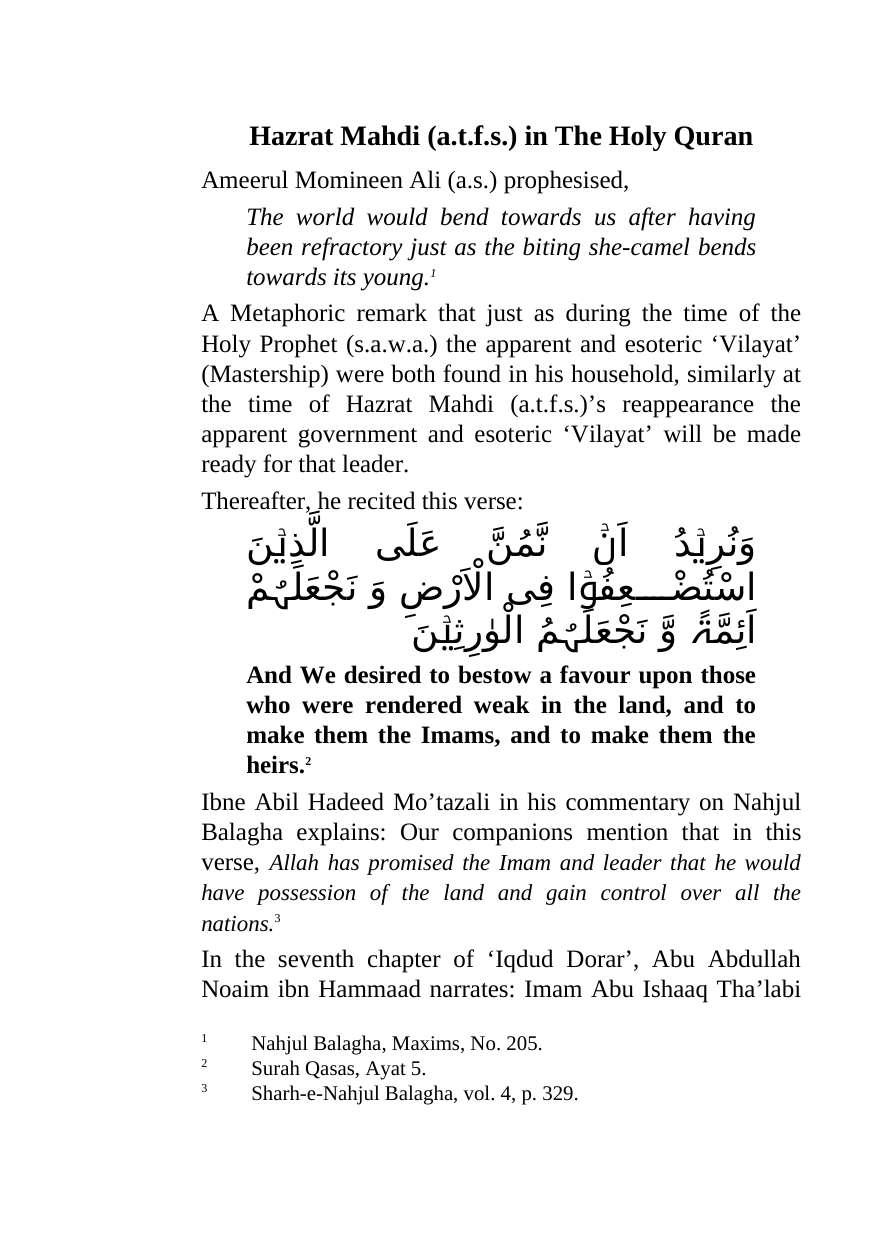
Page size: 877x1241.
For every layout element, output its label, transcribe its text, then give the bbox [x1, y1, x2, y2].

text Ameerul Momineen Ali (a.s.) prophesised, [201, 164, 802, 194]
text A Metaphoric remark that just as during the time of the Holy Prophet (s.a.w.a.) the apparent and esoteric ‘Vilayat’ (Mastership) were both found in his household, similarly at the time of Hazrat Mahdi (a.t.f.s.)’s reappearance the apparent government and esoteric ‘Vilayat’ will be made ready for that leader. [201, 298, 802, 479]
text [201, 943, 802, 1004]
text وَنُرِیۡدُ اَنۡ نَّمُنَّ عَلَی الَّذِیۡنَ اسْتُضْعِفُوۡا فِی الْاَرْضِ وَ نَجْعَلَہُمْ اَئِمَّۃً وَّ نَجْعَلَہُمُ الْوٰرِثِیۡنَ [246, 522, 757, 653]
text Thereafter, he recited this verse: [201, 485, 802, 515]
text The world would bend towards us after having been refractory just as the biting she-camel bends towards its young. [246, 201, 757, 291]
text And We desired to bestow a favour upon those who were rendered weak in the land, and to make them the Imams, and to make them the heirs. [246, 659, 757, 780]
subtitle Hazrat Mahdi (a.t.f.s.) in The Holy Quran [201, 119, 802, 152]
text Ibne Abil Hadeed Mo’tazali in his commentary on Nahjul Balagha explains: Our companions mention that in this verse, Allah has promised the Imam and leader that he would have possession of the land and gain control over all the nations. [201, 786, 802, 937]
